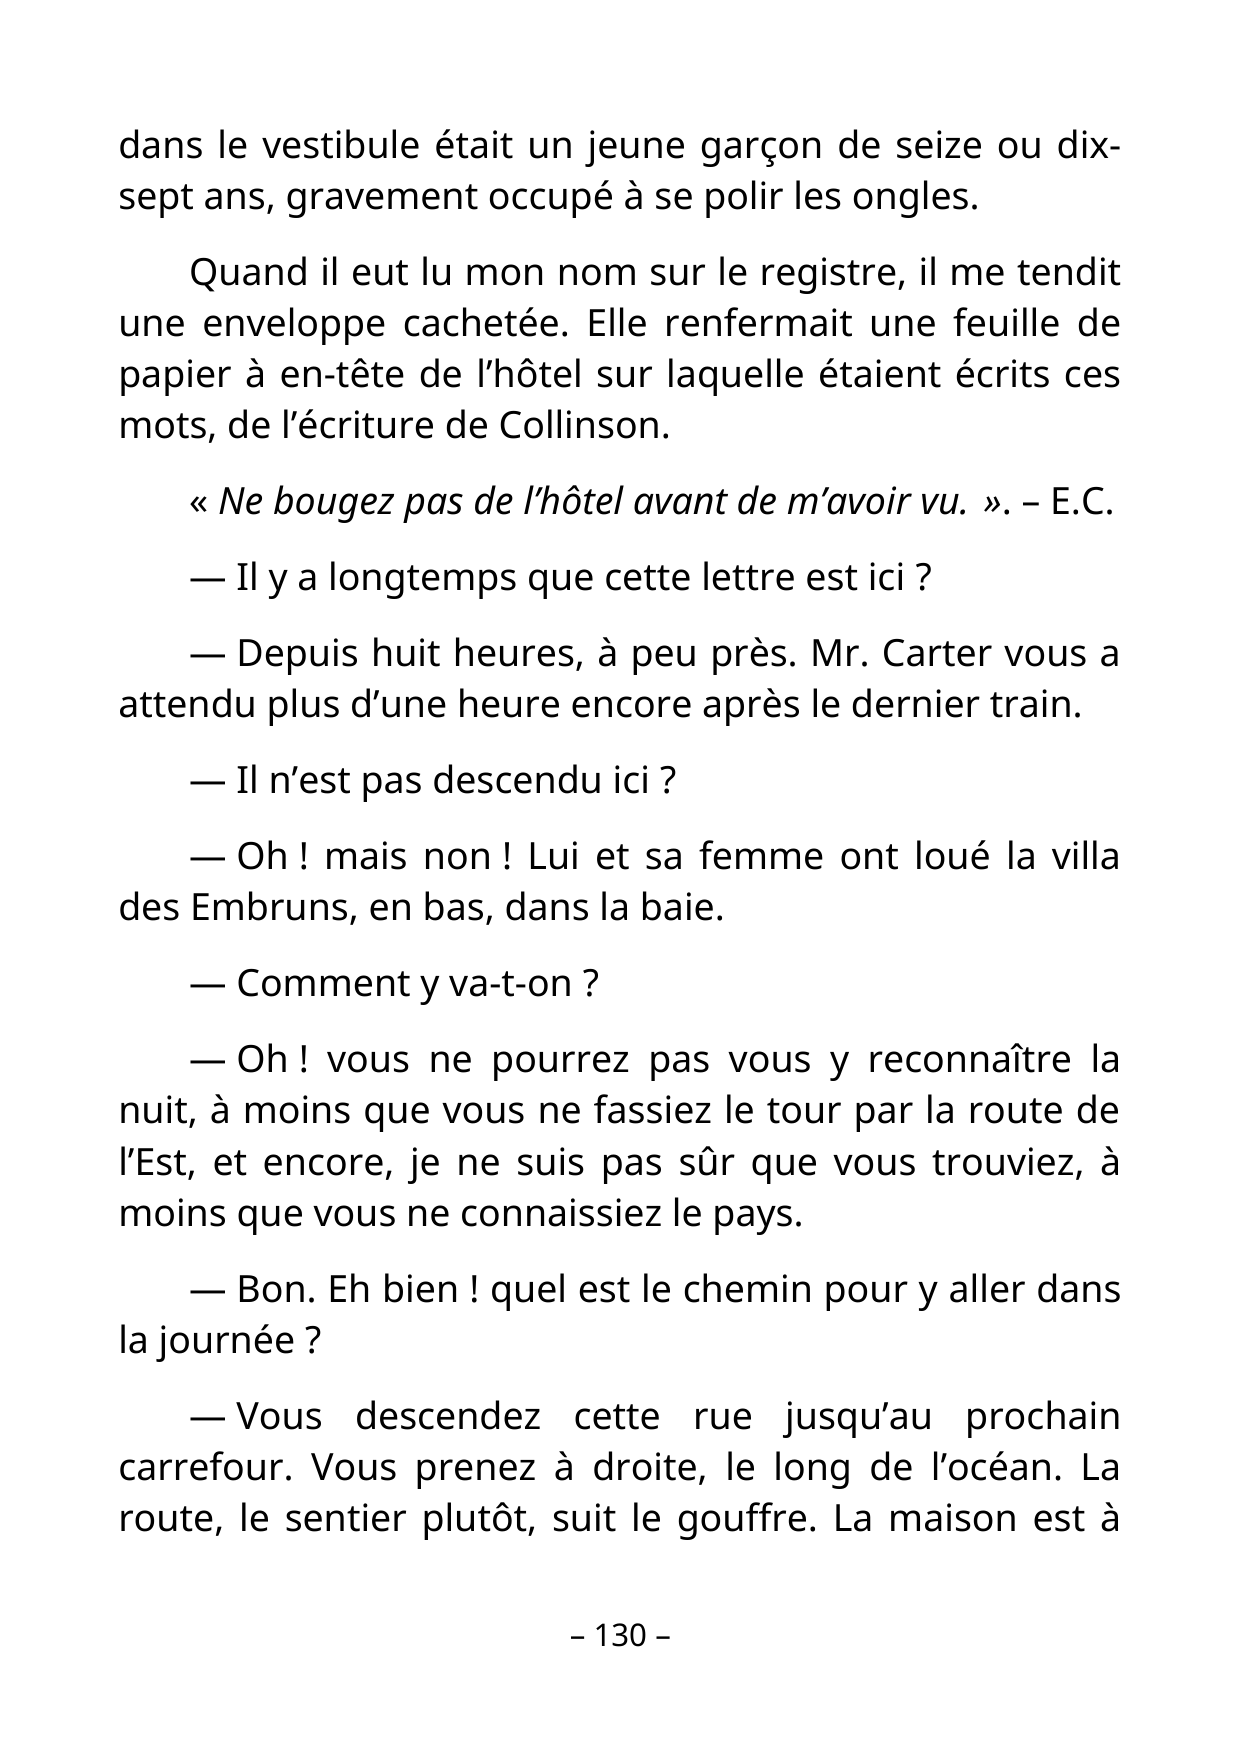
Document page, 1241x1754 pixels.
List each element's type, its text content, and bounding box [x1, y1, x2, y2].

text Quand il eut lu mon nom sur le registre, il me tendit une enveloppe cachetée. Elle renfermait une feuille de papier à en-tête de l’hôtel sur laquelle étaient écrits ces mots, de l’écriture de Collinson. [118, 245, 1122, 449]
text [118, 118, 1122, 220]
text « Ne bougez pas de l’hôtel avant de m’avoir vu. ». – E.C. [118, 474, 1122, 525]
text — Il y a longtemps que cette lettre est ici ? [118, 550, 1122, 601]
text — Oh ! vous ne pourrez pas vous y reconnaître la nuit, à moins que vous ne fassiez le tour par la route de l’Est, et encore, je ne suis pas sûr que vous trouviez, à moins que vous ne connaissiez le pays. [118, 1033, 1122, 1237]
text — Il n’est pas descendu ici ? [118, 753, 1122, 804]
text — Comment y va-t-on ? [118, 957, 1122, 1008]
text — Depuis huit heures, à peu près. Mr. Carter vous a attendu plus d’une heure encore après le dernier train. [118, 626, 1122, 728]
text — Bon. Eh bien ! quel est le chemin pour y aller dans la journée ? [118, 1262, 1122, 1364]
text — Oh ! mais non ! Lui et sa femme ont loué la villa des Embruns, en bas, dans la baie. [118, 829, 1122, 932]
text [118, 1389, 1122, 1542]
